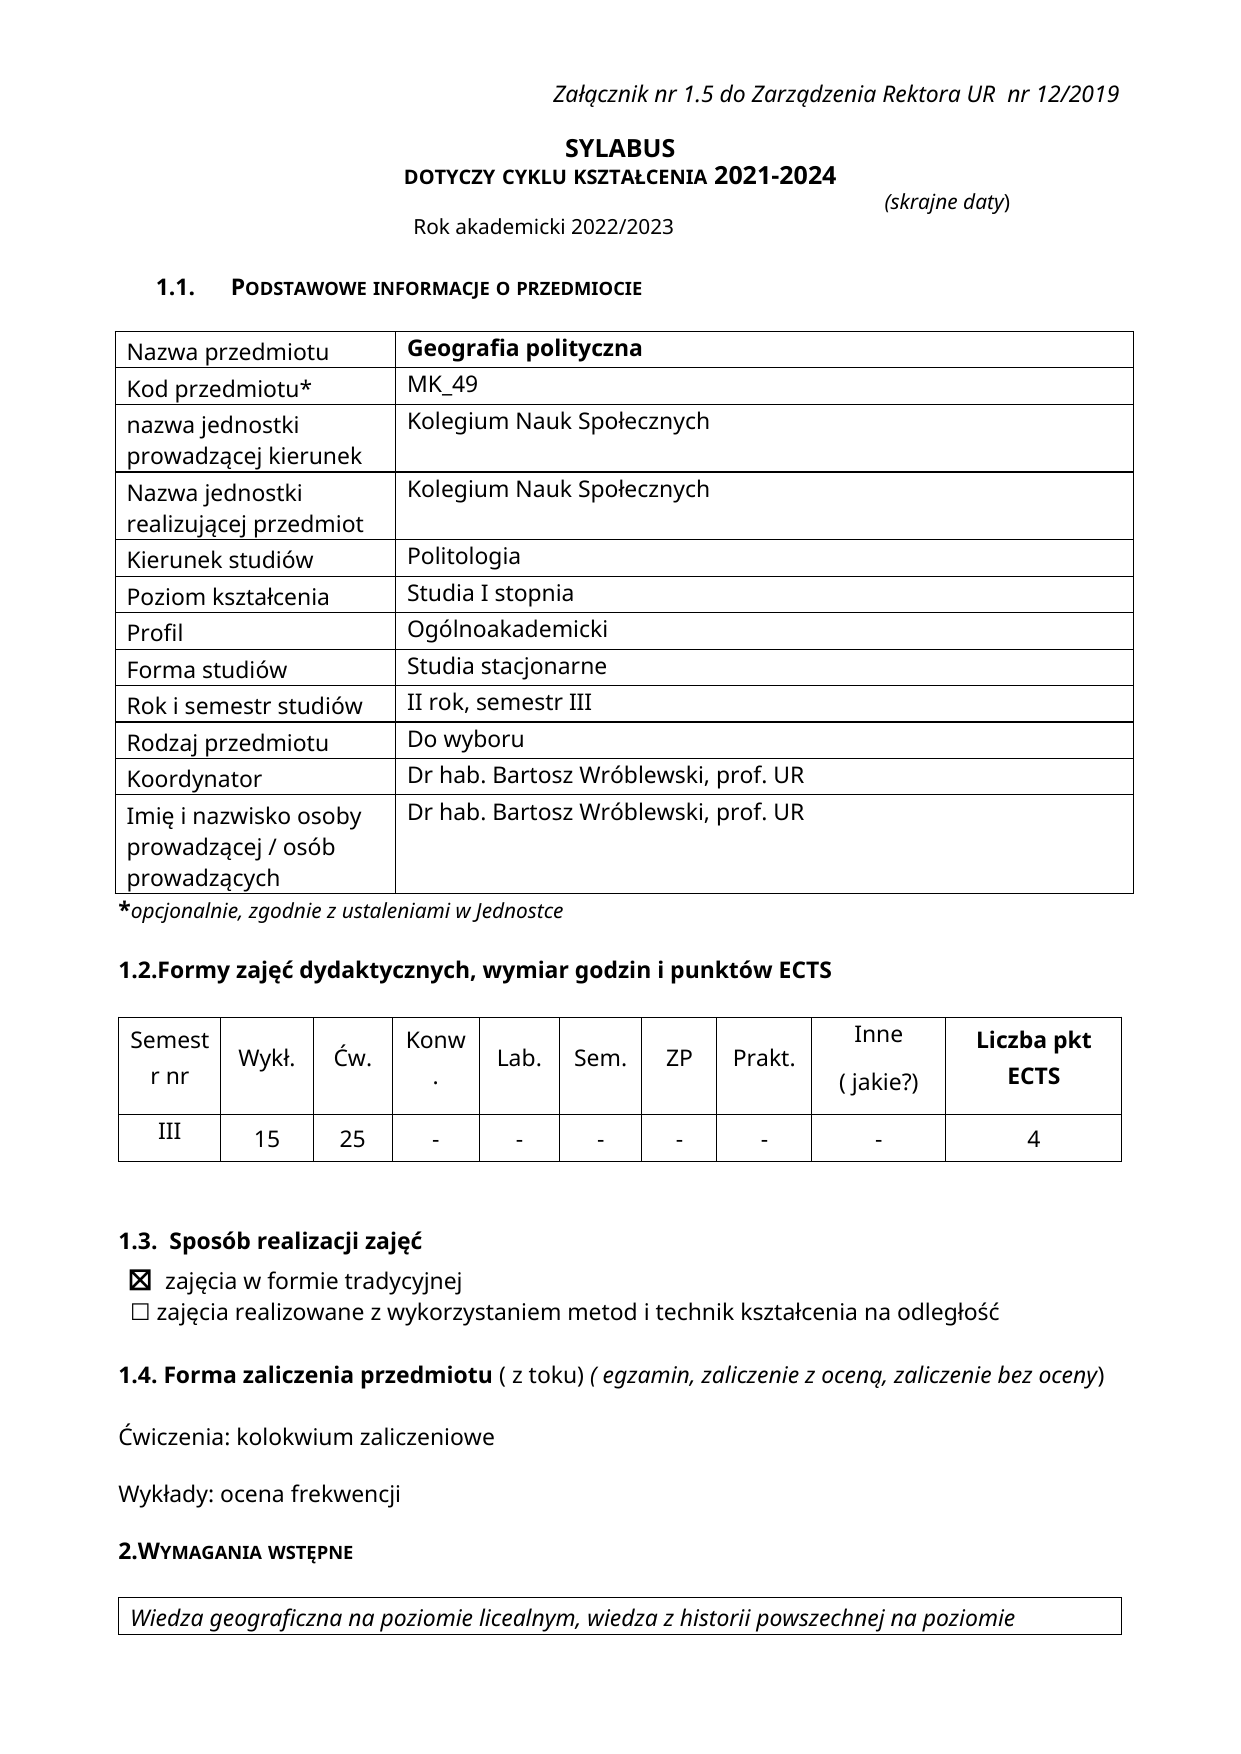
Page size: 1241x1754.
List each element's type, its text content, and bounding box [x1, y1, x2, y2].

table_cell Poziom kształcenia [116, 577, 395, 612]
table_header Konw. [393, 1018, 479, 1114]
text Załącznik nr 1.5 do Zarządzenia Rektora UR nr 12/2019 [118, 78, 1122, 110]
text *opcjonalnie, zgodnie z ustaleniami w Jednostce [118, 894, 1122, 926]
table_cell Studia I stopnia [396, 577, 1133, 612]
table_header Nazwa przedmiotu [116, 332, 395, 367]
table_cell Rok i semestr studiów [116, 686, 395, 721]
table_cell 4 [946, 1115, 1121, 1161]
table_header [119, 1598, 1121, 1633]
text SYLABUS [118, 131, 1122, 164]
table_header Liczba pkt ECTS [946, 1018, 1121, 1114]
table_cell Dr hab. Bartosz Wróblewski, prof. UR [396, 795, 1133, 893]
table_cell - [480, 1115, 559, 1161]
text 1.2.Formy zajęć dydaktycznych, wymiar godzin i punktów ECTS [118, 954, 1122, 985]
table_cell 25 [314, 1115, 392, 1161]
table_header Ćw. [314, 1018, 392, 1114]
table_header Prakt. [717, 1018, 811, 1114]
table_cell Rodzaj przedmiotu [116, 723, 395, 758]
text (skrajne daty) [118, 189, 1122, 214]
text 1.4. Forma zaliczenia przedmiotu ( z toku) ( egzamin, zaliczenie z oceną, zaliczenie bez oceny) [118, 1358, 1122, 1390]
table_cell II rok, semestr III [396, 686, 1133, 721]
table_header Lab. [480, 1018, 559, 1114]
text ☐ zajęcia realizowane z wykorzystaniem metod i technik kształcenia na odległość [118, 1296, 1122, 1327]
table_header Wykł. [221, 1018, 313, 1114]
table_cell Nazwa jednostki realizującej przedmiot [116, 473, 395, 539]
text 1.3. Sposób realizacji zajęć [118, 1225, 1122, 1256]
table_cell - [560, 1115, 641, 1161]
table_cell Dr hab. Bartosz Wróblewski, prof. UR [396, 759, 1133, 794]
table_cell Kolegium Nauk Społecznych [396, 473, 1133, 539]
table_cell Imię i nazwisko osoby prowadzącej / osób prowadzących [116, 795, 395, 893]
table_cell Profil [116, 613, 395, 648]
table_cell 15 [221, 1115, 313, 1161]
table_header Inne ( jakie?) [812, 1018, 945, 1114]
table_cell Kolegium Nauk Społecznych [396, 405, 1133, 471]
table_cell Kierunek studiów [116, 540, 395, 576]
table_cell - [642, 1115, 716, 1161]
text dotyczy cyklu kształcenia 2021-2024 [118, 164, 1122, 189]
text Wykłady: ocena frekwencji [118, 1478, 1122, 1509]
text Ćwiczenia: kolokwium zaliczeniowe [118, 1421, 1122, 1452]
table_cell Studia stacjonarne [396, 650, 1133, 685]
text ⊠ zajęcia w formie tradycyjnej [118, 1256, 1122, 1296]
table_cell nazwa jednostki prowadzącej kierunek [116, 405, 395, 471]
table_cell - [717, 1115, 811, 1161]
table_cell - [812, 1115, 945, 1161]
table_cell - [393, 1115, 479, 1161]
text Rok akademicki 2022/2023 [118, 214, 1122, 239]
table_cell Do wyboru [396, 723, 1133, 758]
table_cell Forma studiów [116, 650, 395, 685]
table_cell Politologia [396, 540, 1133, 576]
table_cell MK_49 [396, 368, 1133, 404]
table_header Semestr nr [119, 1018, 220, 1114]
table_cell III [119, 1115, 220, 1161]
table_header ZP [642, 1018, 716, 1114]
list Podstawowe informacje o przedmiocie [156, 271, 1122, 302]
table_header Sem. [560, 1018, 641, 1114]
table_cell Ogólnoakademicki [396, 613, 1133, 648]
table_cell Kod przedmiotu* [116, 368, 395, 404]
table_cell Koordynator [116, 759, 395, 794]
table_header Geografia polityczna [396, 332, 1133, 367]
text 2.Wymagania wstępne [118, 1534, 1122, 1566]
